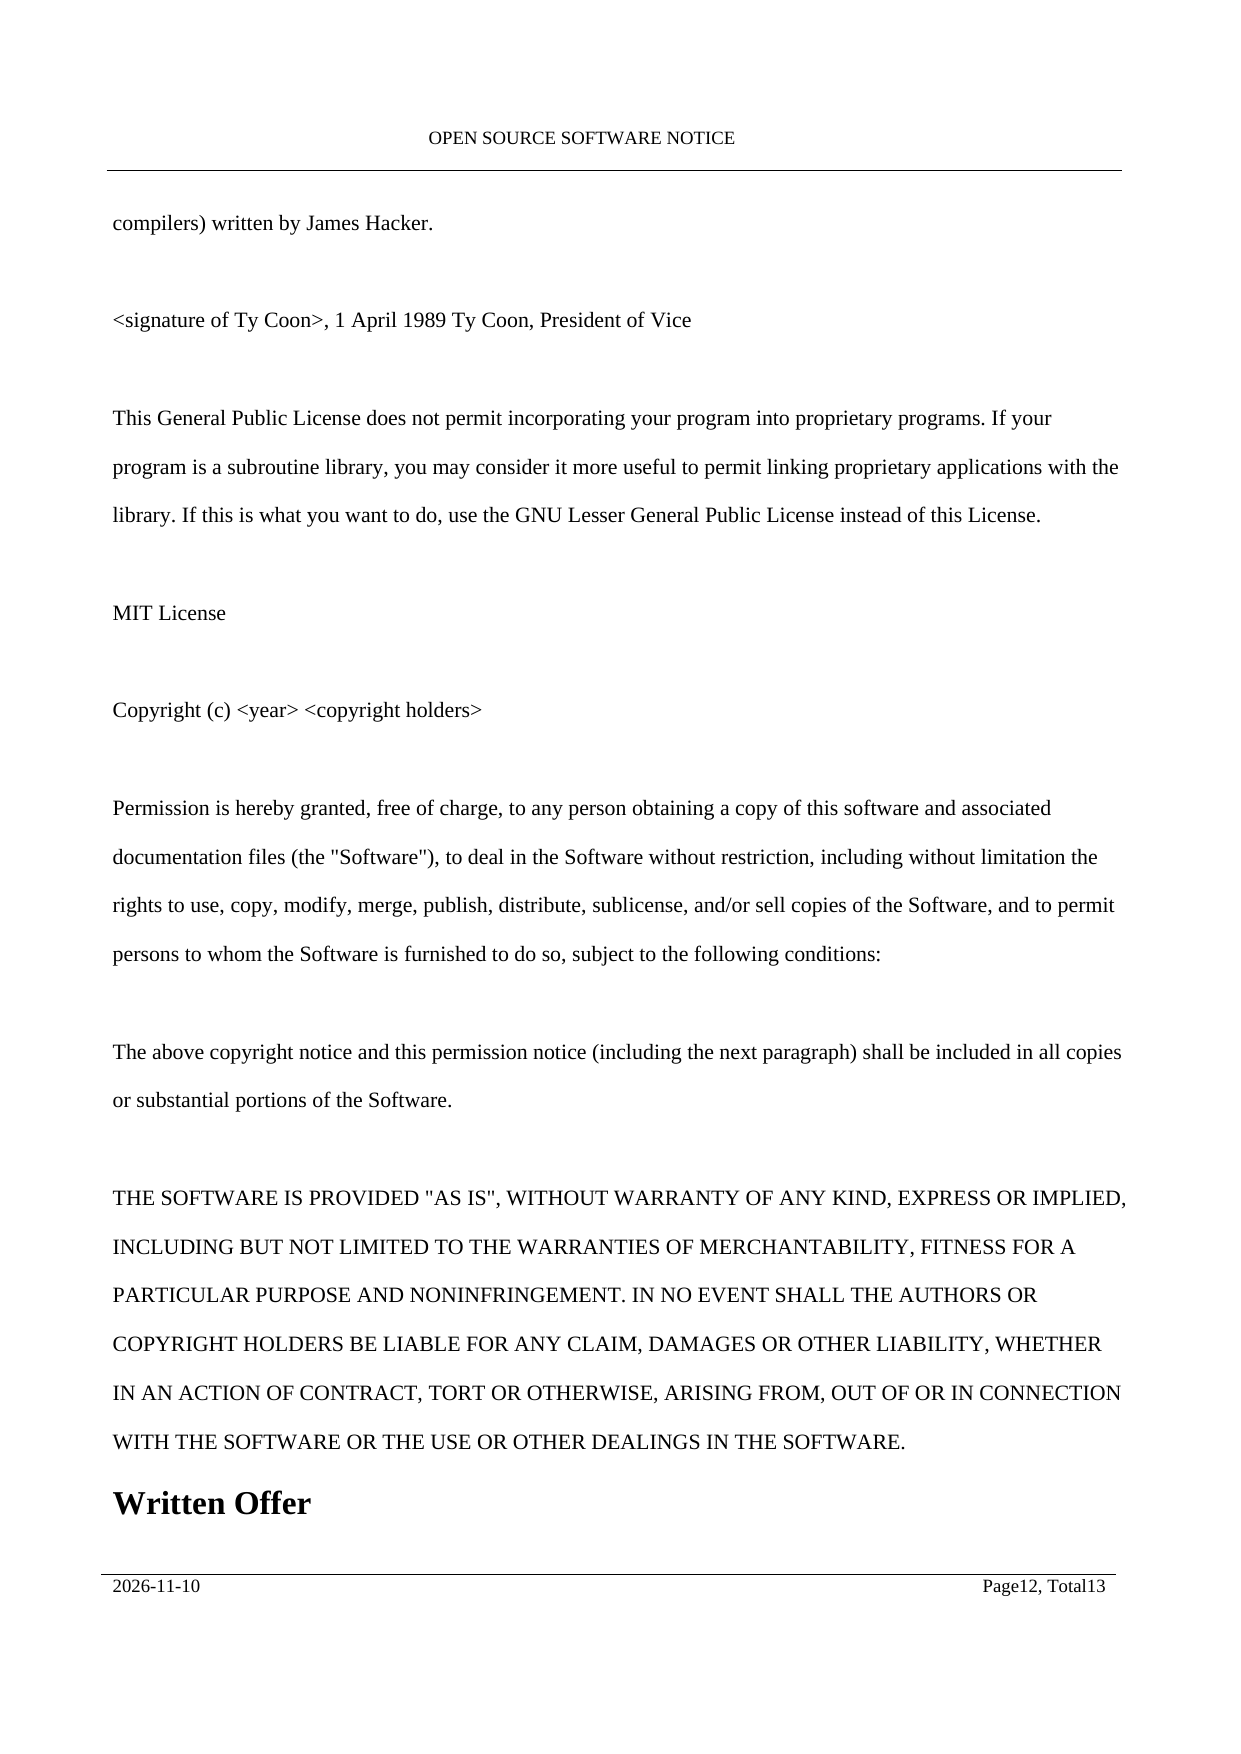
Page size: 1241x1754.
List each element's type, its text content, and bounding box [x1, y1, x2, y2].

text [112, 206, 1128, 1458]
text Written Offer [112, 1470, 1128, 1535]
